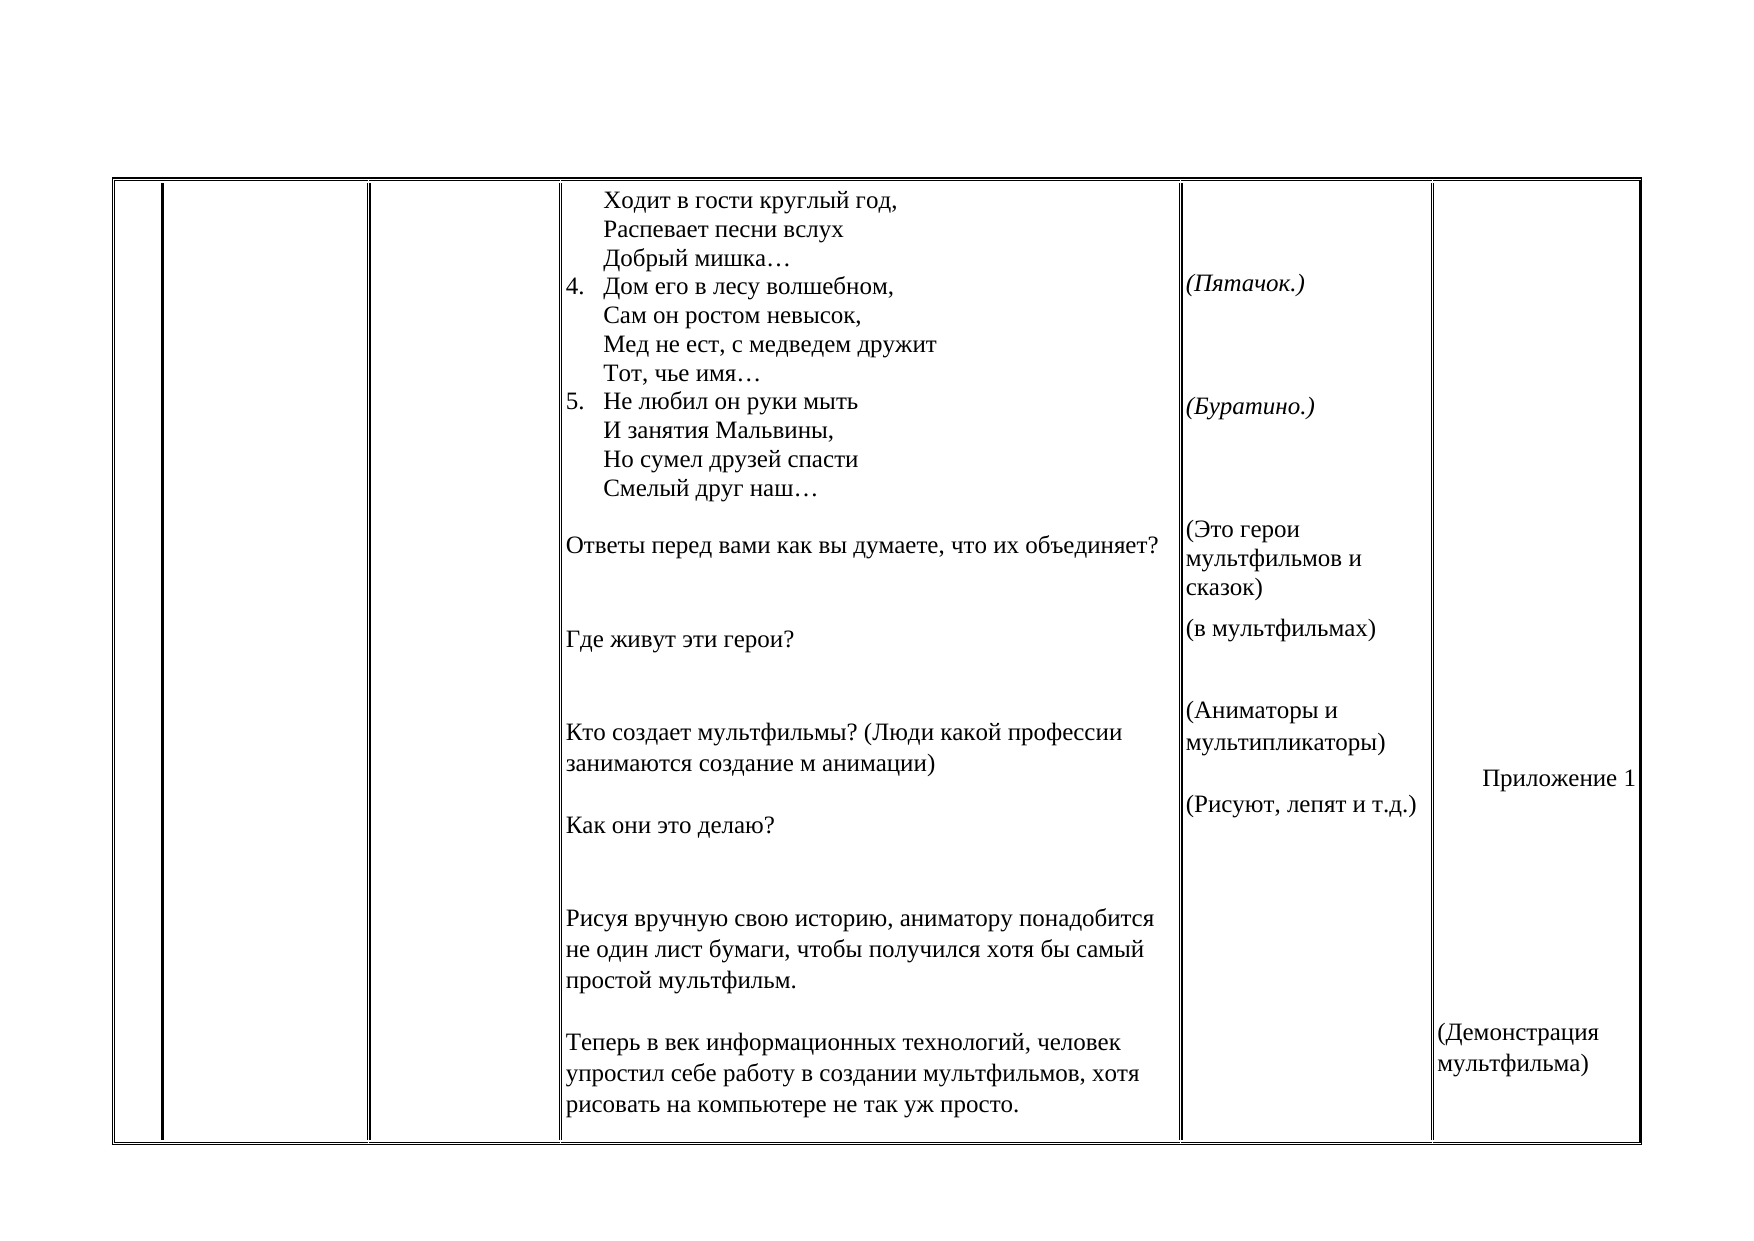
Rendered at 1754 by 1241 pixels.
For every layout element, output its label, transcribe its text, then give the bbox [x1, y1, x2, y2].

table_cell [1433, 181, 1639, 1141]
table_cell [561, 179, 1181, 1141]
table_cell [162, 179, 369, 1141]
table_cell 2.1 [115, 181, 162, 1141]
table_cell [369, 181, 561, 1141]
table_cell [1181, 181, 1432, 1141]
